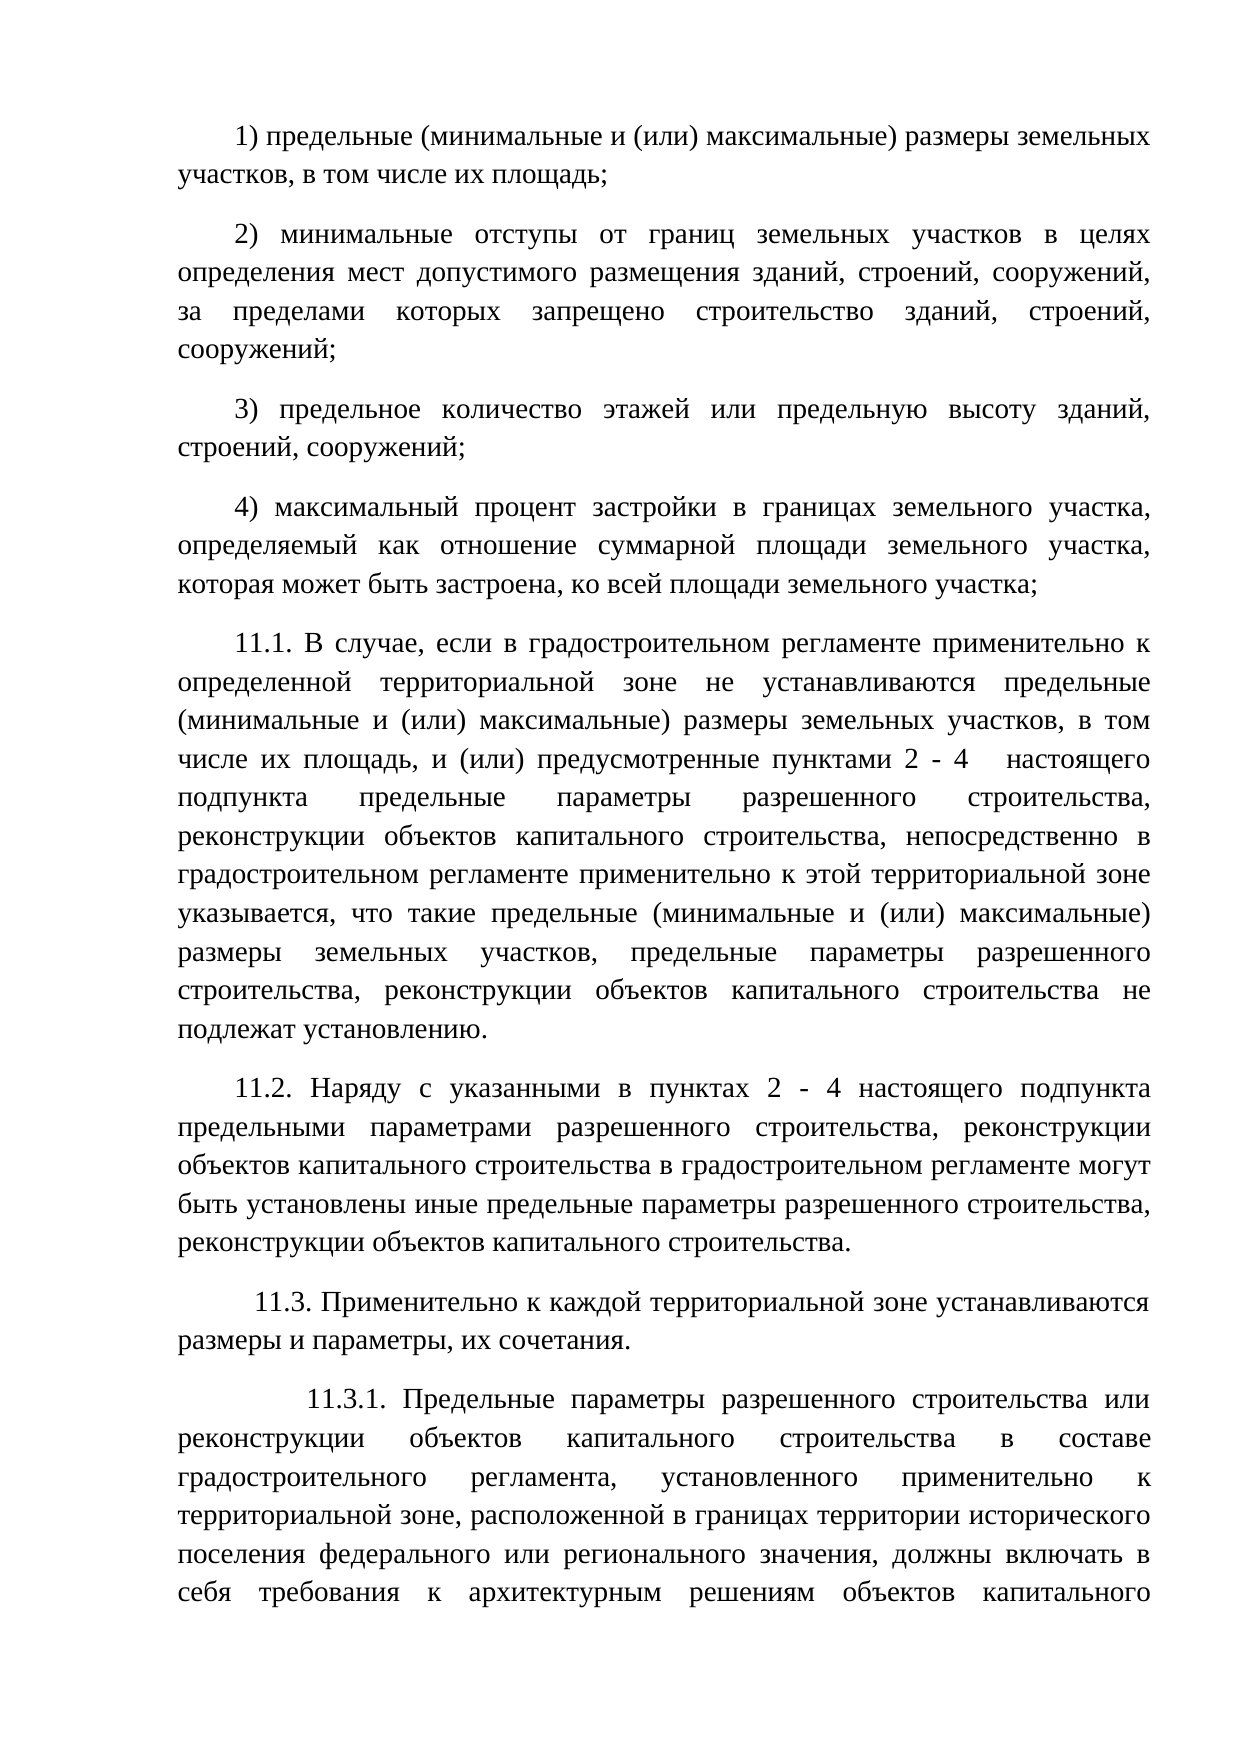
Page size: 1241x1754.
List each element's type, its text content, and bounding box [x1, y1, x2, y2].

text 4) максимальный процент застройки в границах земельного участка, определяемый как отношение суммарной площади земельного участка, которая может быть застроена, ко всей площади земельного участка; [177, 489, 1152, 599]
text 1) предельные (минимальные и (или) максимальные) размеры земельных участков, в том числе их площадь; [177, 118, 1152, 190]
text 11.2. Наряду с указанными в пунктах 2 - 4 настоящего подпункта предельными параметрами разрешенного строительства, реконструкции объектов капитального строительства в градостроительном регламенте могут быть установлены иные предельные параметры разрешенного строительства, реконструкции объектов капитального строительства. [177, 1070, 1152, 1258]
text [177, 1382, 1152, 1608]
text 3) предельное количество этажей или предельную высоту зданий, строений, сооружений; [177, 391, 1152, 463]
text 11.3. Применительно к каждой территориальной зоне устанавливаются размеры и параметры, их сочетания. [177, 1284, 1152, 1356]
text 2) минимальные отступы от границ земельных участков в целях определения мест допустимого размещения зданий, строений, сооружений, за пределами которых запрещено строительство зданий, строений, сооружений; [177, 216, 1152, 365]
text 11.1. В случае, если в градостроительном регламенте применительно к определенной территориальной зоне не устанавливаются предельные (минимальные и (или) максимальные) размеры земельных участков, в том числе их площадь, и (или) предусмотренные пунктами 2 - 4 настоящего подпункта предельные параметры разрешенного строительства, реконструкции объектов капитального строительства, непосредственно в градостроительном регламенте применительно к этой территориальной зоне указывается, что такие предельные (минимальные и (или) максимальные) размеры земельных участков, предельные параметры разрешенного строительства, реконструкции объектов капитального строительства не подлежат установлению. [177, 625, 1152, 1044]
